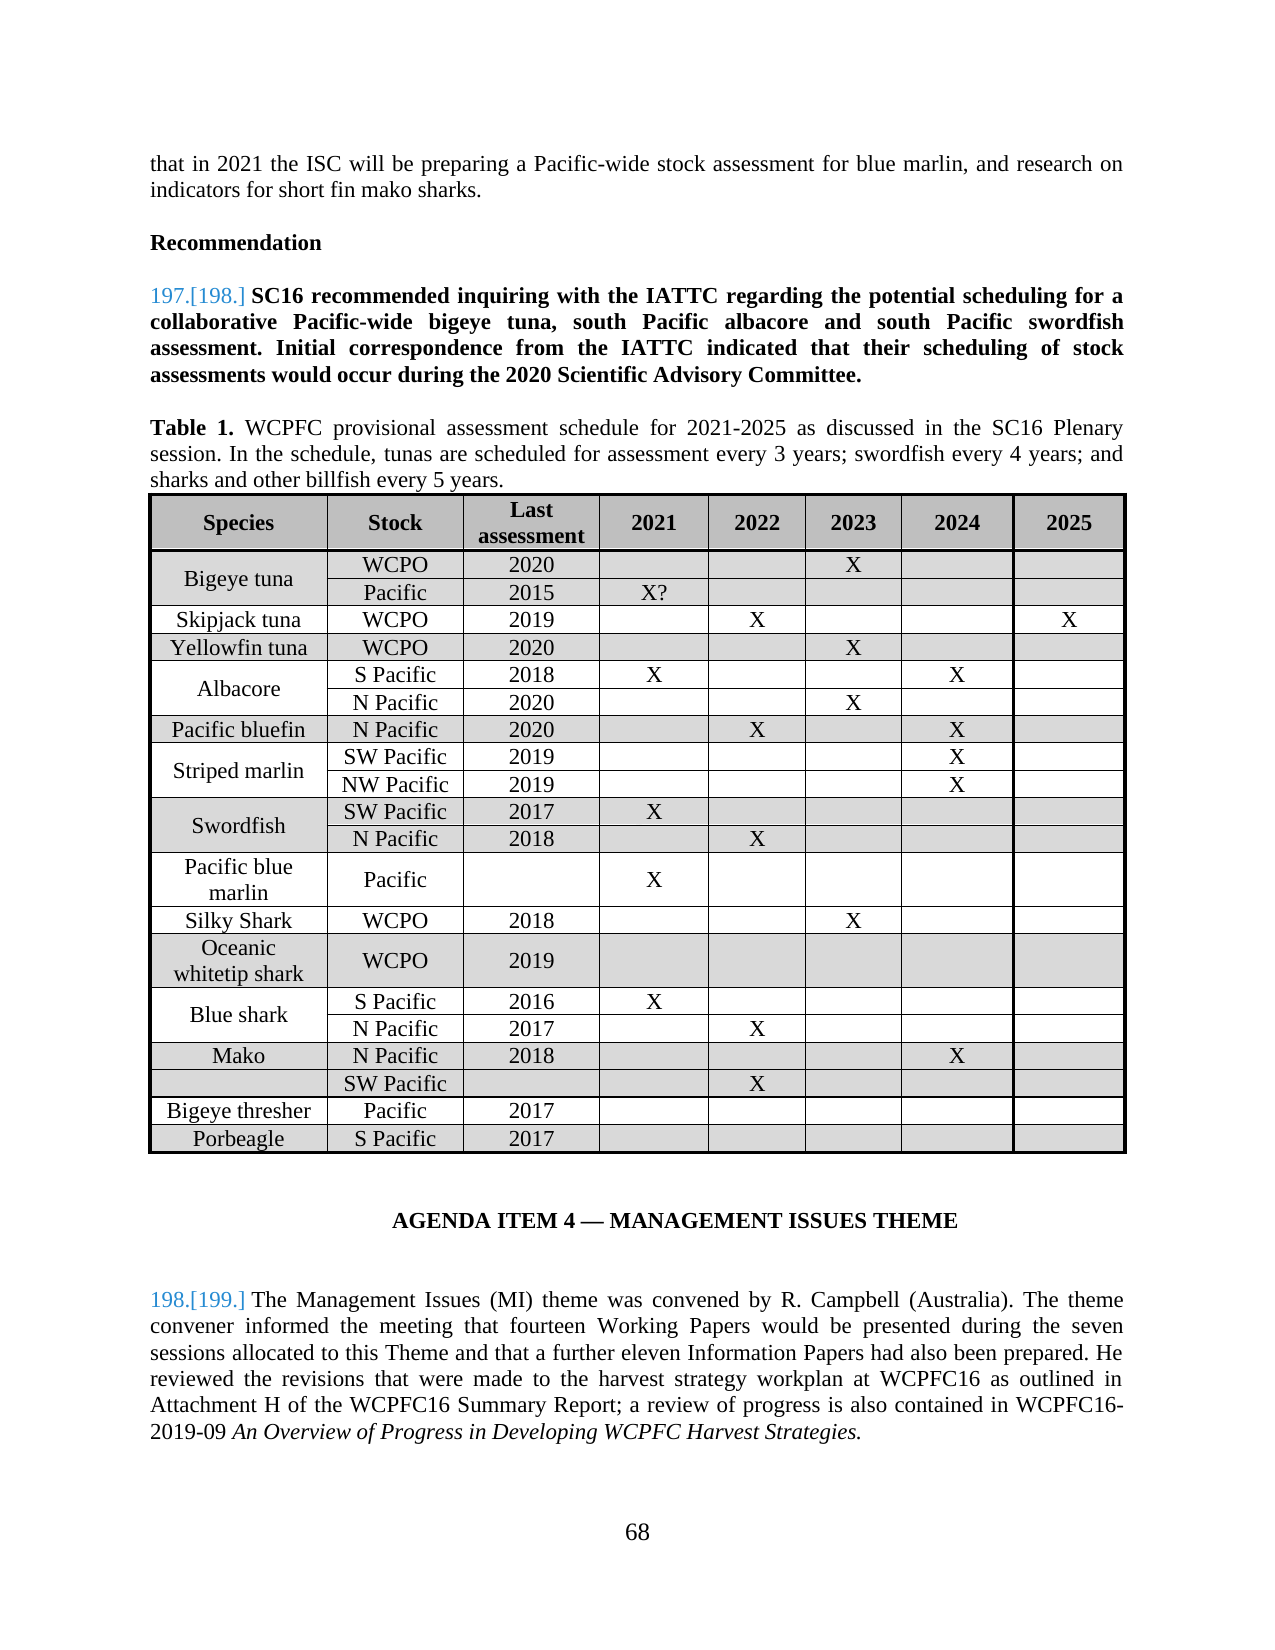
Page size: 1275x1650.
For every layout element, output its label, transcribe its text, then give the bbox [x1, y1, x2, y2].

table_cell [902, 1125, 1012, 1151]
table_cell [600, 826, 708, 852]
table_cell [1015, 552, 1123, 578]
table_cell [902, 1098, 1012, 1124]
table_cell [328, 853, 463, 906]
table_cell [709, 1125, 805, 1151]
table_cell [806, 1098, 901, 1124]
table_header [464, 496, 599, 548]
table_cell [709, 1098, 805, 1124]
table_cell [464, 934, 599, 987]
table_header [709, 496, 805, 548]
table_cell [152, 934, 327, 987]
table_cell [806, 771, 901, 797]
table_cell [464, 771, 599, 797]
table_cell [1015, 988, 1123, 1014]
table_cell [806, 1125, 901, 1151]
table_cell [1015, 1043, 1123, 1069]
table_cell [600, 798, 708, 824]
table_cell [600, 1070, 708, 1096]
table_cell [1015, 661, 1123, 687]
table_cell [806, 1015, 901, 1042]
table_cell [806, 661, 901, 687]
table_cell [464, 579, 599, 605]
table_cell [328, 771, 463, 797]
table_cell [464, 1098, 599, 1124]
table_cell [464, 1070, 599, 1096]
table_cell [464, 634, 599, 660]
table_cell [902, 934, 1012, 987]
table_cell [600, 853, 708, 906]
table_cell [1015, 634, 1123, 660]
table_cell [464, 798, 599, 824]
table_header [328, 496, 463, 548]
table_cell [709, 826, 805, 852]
subtitle AGENDA ITEM 4 — MANAGEMENT ISSUES THEME [225, 1207, 1125, 1233]
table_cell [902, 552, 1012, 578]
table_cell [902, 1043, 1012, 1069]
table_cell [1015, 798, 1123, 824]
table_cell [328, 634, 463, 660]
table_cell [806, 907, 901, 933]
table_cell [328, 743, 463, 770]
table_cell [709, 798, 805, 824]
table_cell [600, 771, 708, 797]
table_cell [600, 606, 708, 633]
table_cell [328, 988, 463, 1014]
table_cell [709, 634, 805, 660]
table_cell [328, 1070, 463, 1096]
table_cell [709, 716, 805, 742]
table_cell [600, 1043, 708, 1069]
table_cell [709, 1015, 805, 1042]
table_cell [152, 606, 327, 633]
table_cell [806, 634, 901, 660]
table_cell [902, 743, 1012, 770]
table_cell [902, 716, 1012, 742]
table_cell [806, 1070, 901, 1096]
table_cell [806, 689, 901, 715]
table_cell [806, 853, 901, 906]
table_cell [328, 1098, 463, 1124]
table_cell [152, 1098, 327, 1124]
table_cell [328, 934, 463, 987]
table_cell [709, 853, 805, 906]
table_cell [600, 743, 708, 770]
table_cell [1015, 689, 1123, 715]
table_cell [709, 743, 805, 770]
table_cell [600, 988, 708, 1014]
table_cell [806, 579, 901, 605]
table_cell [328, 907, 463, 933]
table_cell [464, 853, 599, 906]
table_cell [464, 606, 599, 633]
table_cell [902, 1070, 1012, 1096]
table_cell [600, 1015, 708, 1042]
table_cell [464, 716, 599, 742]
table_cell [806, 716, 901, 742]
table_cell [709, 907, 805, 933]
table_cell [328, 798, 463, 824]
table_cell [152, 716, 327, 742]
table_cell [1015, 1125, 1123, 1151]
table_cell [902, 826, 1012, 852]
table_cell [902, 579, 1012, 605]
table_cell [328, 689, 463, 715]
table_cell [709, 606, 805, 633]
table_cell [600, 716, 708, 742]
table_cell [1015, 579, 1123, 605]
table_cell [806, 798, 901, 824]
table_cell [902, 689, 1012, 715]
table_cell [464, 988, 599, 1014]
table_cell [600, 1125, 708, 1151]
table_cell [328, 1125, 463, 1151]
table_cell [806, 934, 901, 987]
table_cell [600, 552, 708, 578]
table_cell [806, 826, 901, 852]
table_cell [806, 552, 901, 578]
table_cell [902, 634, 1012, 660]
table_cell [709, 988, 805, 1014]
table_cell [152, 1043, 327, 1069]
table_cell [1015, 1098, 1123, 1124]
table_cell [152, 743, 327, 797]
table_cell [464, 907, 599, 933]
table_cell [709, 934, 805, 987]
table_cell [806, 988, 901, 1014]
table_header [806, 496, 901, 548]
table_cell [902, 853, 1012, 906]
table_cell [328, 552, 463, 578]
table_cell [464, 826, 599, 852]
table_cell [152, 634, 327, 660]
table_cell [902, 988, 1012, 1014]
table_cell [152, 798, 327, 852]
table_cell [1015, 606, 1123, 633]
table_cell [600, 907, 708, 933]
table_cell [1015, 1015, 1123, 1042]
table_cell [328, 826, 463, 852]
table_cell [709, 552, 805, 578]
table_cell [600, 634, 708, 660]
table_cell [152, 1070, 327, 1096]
list SC16 recommended inquiring with the IATTC regarding the potential scheduling for a collaborative Pacific-wide bigeye tuna, south Pacific albacore and south Pacific swordfish assessment. Initial correspondence from the IATTC indicated that their scheduling of stock assessments would occur during the 2020 Scientific Advisory Committee. [150, 282, 1125, 387]
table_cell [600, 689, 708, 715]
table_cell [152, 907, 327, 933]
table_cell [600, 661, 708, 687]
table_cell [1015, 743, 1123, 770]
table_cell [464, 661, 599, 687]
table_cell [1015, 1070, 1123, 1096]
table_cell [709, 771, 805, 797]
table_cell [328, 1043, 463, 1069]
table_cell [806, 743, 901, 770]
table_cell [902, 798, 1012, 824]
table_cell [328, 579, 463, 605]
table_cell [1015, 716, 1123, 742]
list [150, 150, 1125, 203]
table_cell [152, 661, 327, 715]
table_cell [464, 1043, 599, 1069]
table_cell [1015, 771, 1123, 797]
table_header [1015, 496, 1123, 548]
list The Management Issues (MI) theme was convened by R. Campbell (Australia). The theme convener informed the meeting that fourteen Working Papers would be presented during the seven sessions allocated to this Theme and that a further eleven Information Papers had also been prepared. He reviewed the revisions that were made to the harvest strategy workplan at WCPFC16 as outlined in Attachment H of the WCPFC16 Summary Report; a review of progress is also contained in WCPFC16-2019-09 An Overview of Progress in Developing WCPFC Harvest Strategies. [150, 1286, 1125, 1444]
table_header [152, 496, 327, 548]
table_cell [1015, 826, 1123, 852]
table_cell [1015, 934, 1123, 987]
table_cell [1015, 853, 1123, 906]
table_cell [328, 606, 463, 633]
text Table 1. WCPFC provisional assessment schedule for 2021-2025 as discussed in the SC16 Plenary session. In the schedule, tunas are scheduled for assessment every 3 years; swordfish every 4 years; and sharks and other billfish every 5 years. [150, 413, 1125, 493]
text Recommendation [150, 229, 1125, 255]
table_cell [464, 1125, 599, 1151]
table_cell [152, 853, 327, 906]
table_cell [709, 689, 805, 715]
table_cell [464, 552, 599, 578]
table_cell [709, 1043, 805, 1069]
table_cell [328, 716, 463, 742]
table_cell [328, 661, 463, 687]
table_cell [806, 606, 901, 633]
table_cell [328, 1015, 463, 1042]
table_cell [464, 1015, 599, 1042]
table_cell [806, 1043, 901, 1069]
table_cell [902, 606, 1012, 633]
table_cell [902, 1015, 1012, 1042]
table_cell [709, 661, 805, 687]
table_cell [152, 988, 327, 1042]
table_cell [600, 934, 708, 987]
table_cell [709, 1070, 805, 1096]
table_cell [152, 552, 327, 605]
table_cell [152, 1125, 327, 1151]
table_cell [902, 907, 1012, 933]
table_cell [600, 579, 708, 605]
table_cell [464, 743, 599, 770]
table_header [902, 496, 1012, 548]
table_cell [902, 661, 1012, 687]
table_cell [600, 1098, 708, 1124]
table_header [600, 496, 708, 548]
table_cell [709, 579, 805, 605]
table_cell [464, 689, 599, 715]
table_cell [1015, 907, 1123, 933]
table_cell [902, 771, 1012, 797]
